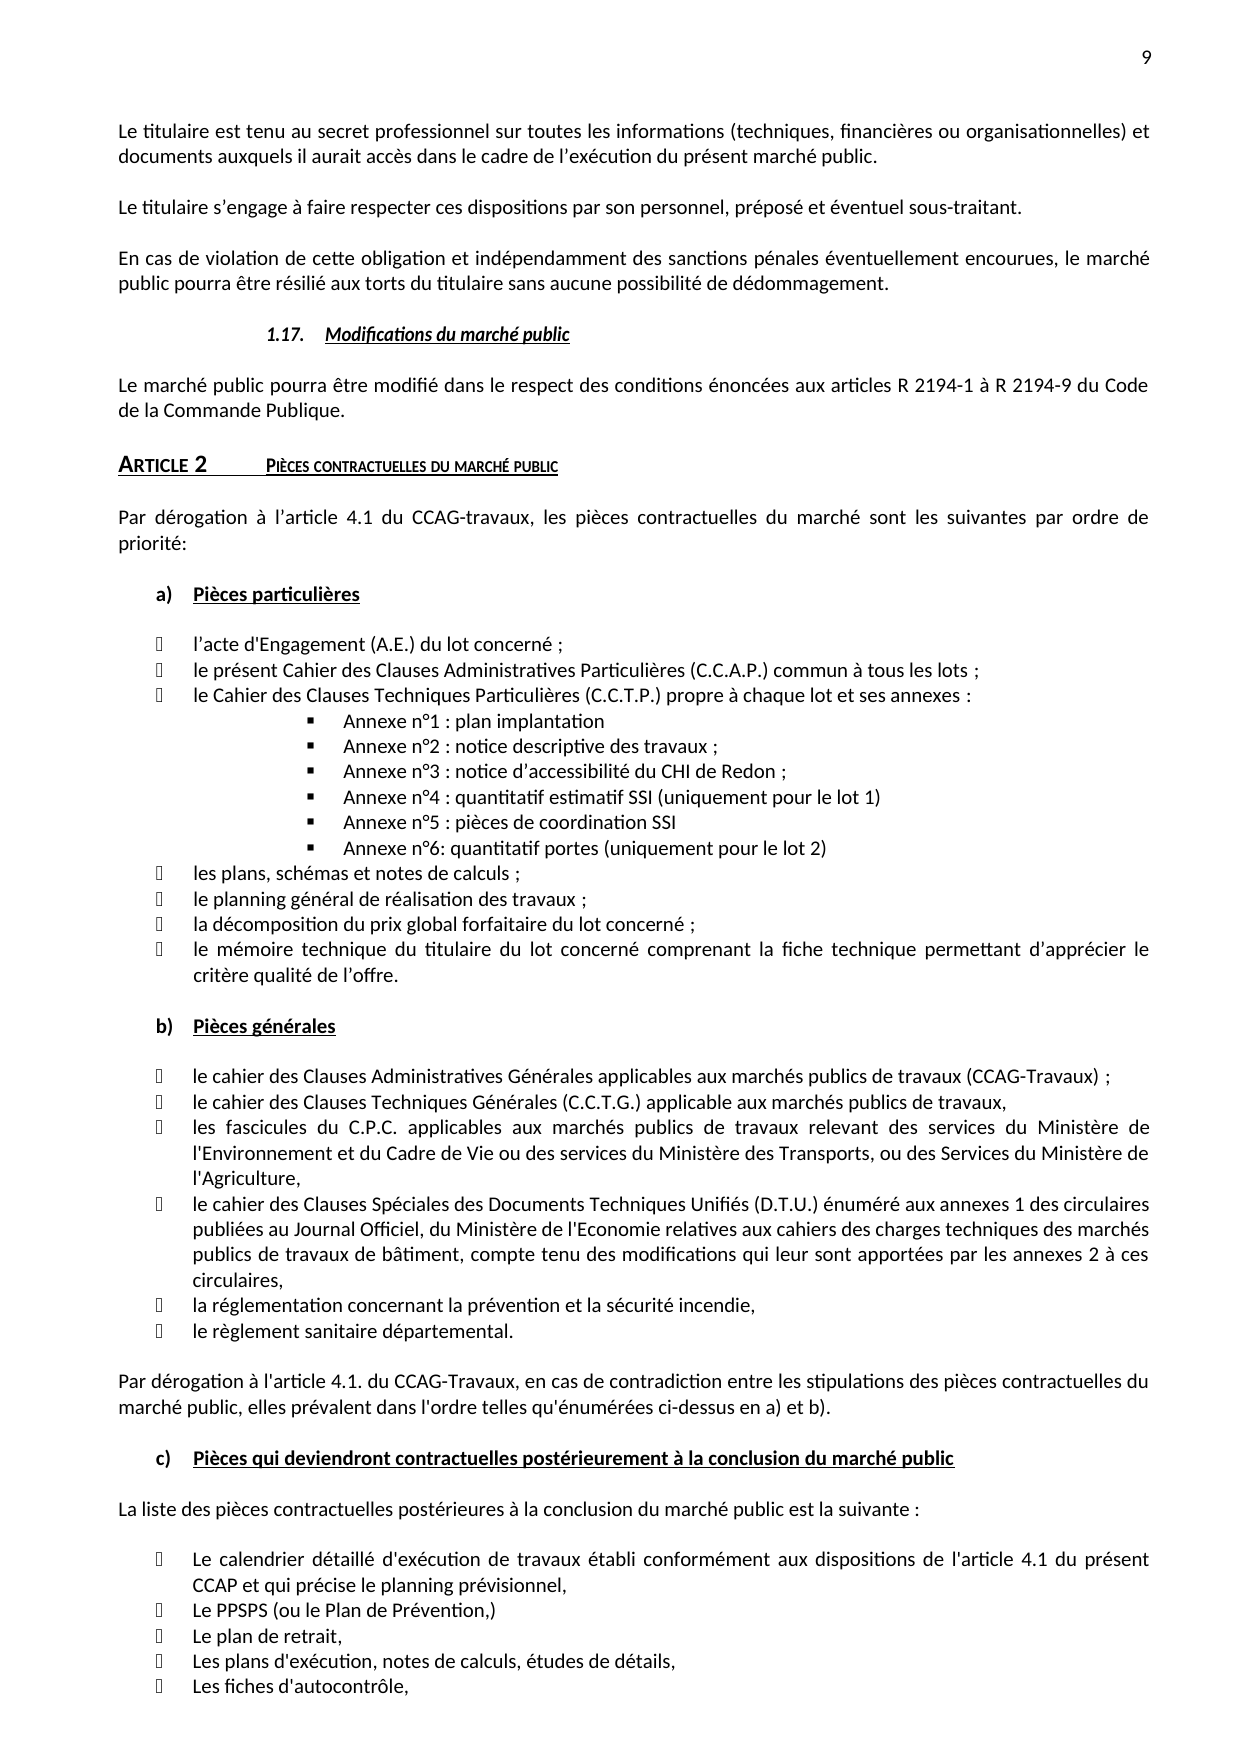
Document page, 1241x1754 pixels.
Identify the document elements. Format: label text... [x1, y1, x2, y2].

list Les fiches d'autocontrôle, [155, 1674, 1152, 1699]
list Le PPSPS (ou le Plan de Prévention,) [155, 1597, 1152, 1623]
list Annexe n°1 : plan implantation [306, 708, 1152, 733]
text Par dérogation à l’article 4.1 du CCAG-travaux, les pièces contractuelles du marché sont les suivantes par ordre de priorité: [118, 504, 1152, 555]
list le règlement sanitaire départemental. [155, 1318, 1152, 1343]
list le Cahier des Clauses Techniques Particulières (C.C.T.P.) propre à chaque lot et ses annexes : [156, 682, 1152, 708]
list Annexe n°4 : quantitatif estimatif SSI (uniquement pour le lot 1) [306, 784, 1152, 809]
text Le titulaire est tenu au secret professionnel sur toutes les informations (techniques, financières ou organisationnelles) et documents auxquels il aurait accès dans le cadre de l’exécution du présent marché public. [118, 118, 1152, 169]
list le cahier des Clauses Techniques Générales (C.C.T.G.) applicable aux marchés publics de travaux, [155, 1089, 1152, 1114]
list le présent Cahier des Clauses Administratives Particulières (C.C.A.P.) commun à tous les lots ; [156, 657, 1152, 682]
list le planning général de réalisation des travaux ; [156, 886, 1152, 911]
text Par dérogation à l'article 4.1. du CCAG-Travaux, en cas de contradiction entre les stipulations des pièces contractuelles du marché public, elles prévalent dans l'ordre telles qu'énumérées ci-dessus en a) et b). [118, 1369, 1152, 1419]
list Annexe n°3 : notice d’accessibilité du CHI de Redon ; [306, 759, 1152, 784]
list Annexe n°5 : pièces de coordination SSI [306, 809, 1152, 835]
list les fascicules du C.P.C. applicables aux marchés publics de travaux relevant des services du Ministère de l'Environnement et du Cadre de Vie ou des services du Ministère des Transports, ou des Services du Ministère de l'Agriculture, [155, 1114, 1152, 1191]
list le mémoire technique du titulaire du lot concerné comprenant la fiche technique permettant d’apprécier le critère qualité de l’offre. [156, 937, 1152, 987]
list les plans, schémas et notes de calculs ; [156, 860, 1152, 886]
text Le marché public pourra être modifié dans le respect des conditions énoncées aux articles R 2194-1 à R 2194-9 du Code de la Commande Publique. [118, 372, 1152, 423]
list le cahier des Clauses Spéciales des Documents Techniques Unifiés (D.T.U.) énuméré aux annexes 1 des circulaires publiées au Journal Officiel, du Ministère de l'Economie relatives aux cahiers des charges techniques des marchés publics de travaux de bâtiment, compte tenu des modifications qui leur sont apportées par les annexes 2 à ces circulaires, [155, 1191, 1152, 1292]
list Annexe n°6: quantitatif portes (uniquement pour le lot 2) [306, 835, 1152, 860]
text La liste des pièces contractuelles postérieures à la conclusion du marché public est la suivante : [118, 1496, 1152, 1521]
list Pièces particulières [156, 581, 1152, 606]
list la décomposition du prix global forfaitaire du lot concerné ; [156, 911, 1152, 937]
text Le titulaire s’engage à faire respecter ces dispositions par son personnel, préposé et éventuel sous-traitant. [118, 194, 1152, 220]
subtitle Modifications du marché public [266, 321, 1152, 347]
list Pièces générales [156, 1013, 1152, 1038]
list Le plan de retrait, [155, 1623, 1152, 1648]
list Annexe n°2 : notice descriptive des travaux ; [306, 733, 1152, 759]
text En cas de violation de cette obligation et indépendamment des sanctions pénales éventuellement encourues, le marché public pourra être résilié aux torts du titulaire sans aucune possibilité de dédommagement. [118, 245, 1152, 296]
list le cahier des Clauses Administratives Générales applicables aux marchés publics de travaux (CCAG-Travaux) ; [155, 1064, 1152, 1089]
list Les plans d'exécution, notes de calculs, études de détails, [155, 1648, 1152, 1674]
subtitle Pièces contractuelles du marché public [118, 448, 1152, 479]
list Le calendrier détaillé d'exécution de travaux établi conformément aux dispositions de l'article 4.1 du présent CCAP et qui précise le planning prévisionnel, [155, 1547, 1152, 1597]
list la réglementation concernant la prévention et la sécurité incendie, [155, 1292, 1152, 1318]
list Pièces qui deviendront contractuelles postérieurement à la conclusion du marché public [156, 1445, 1152, 1470]
list l’acte d'Engagement (A.E.) du lot concerné ; [156, 632, 1152, 657]
